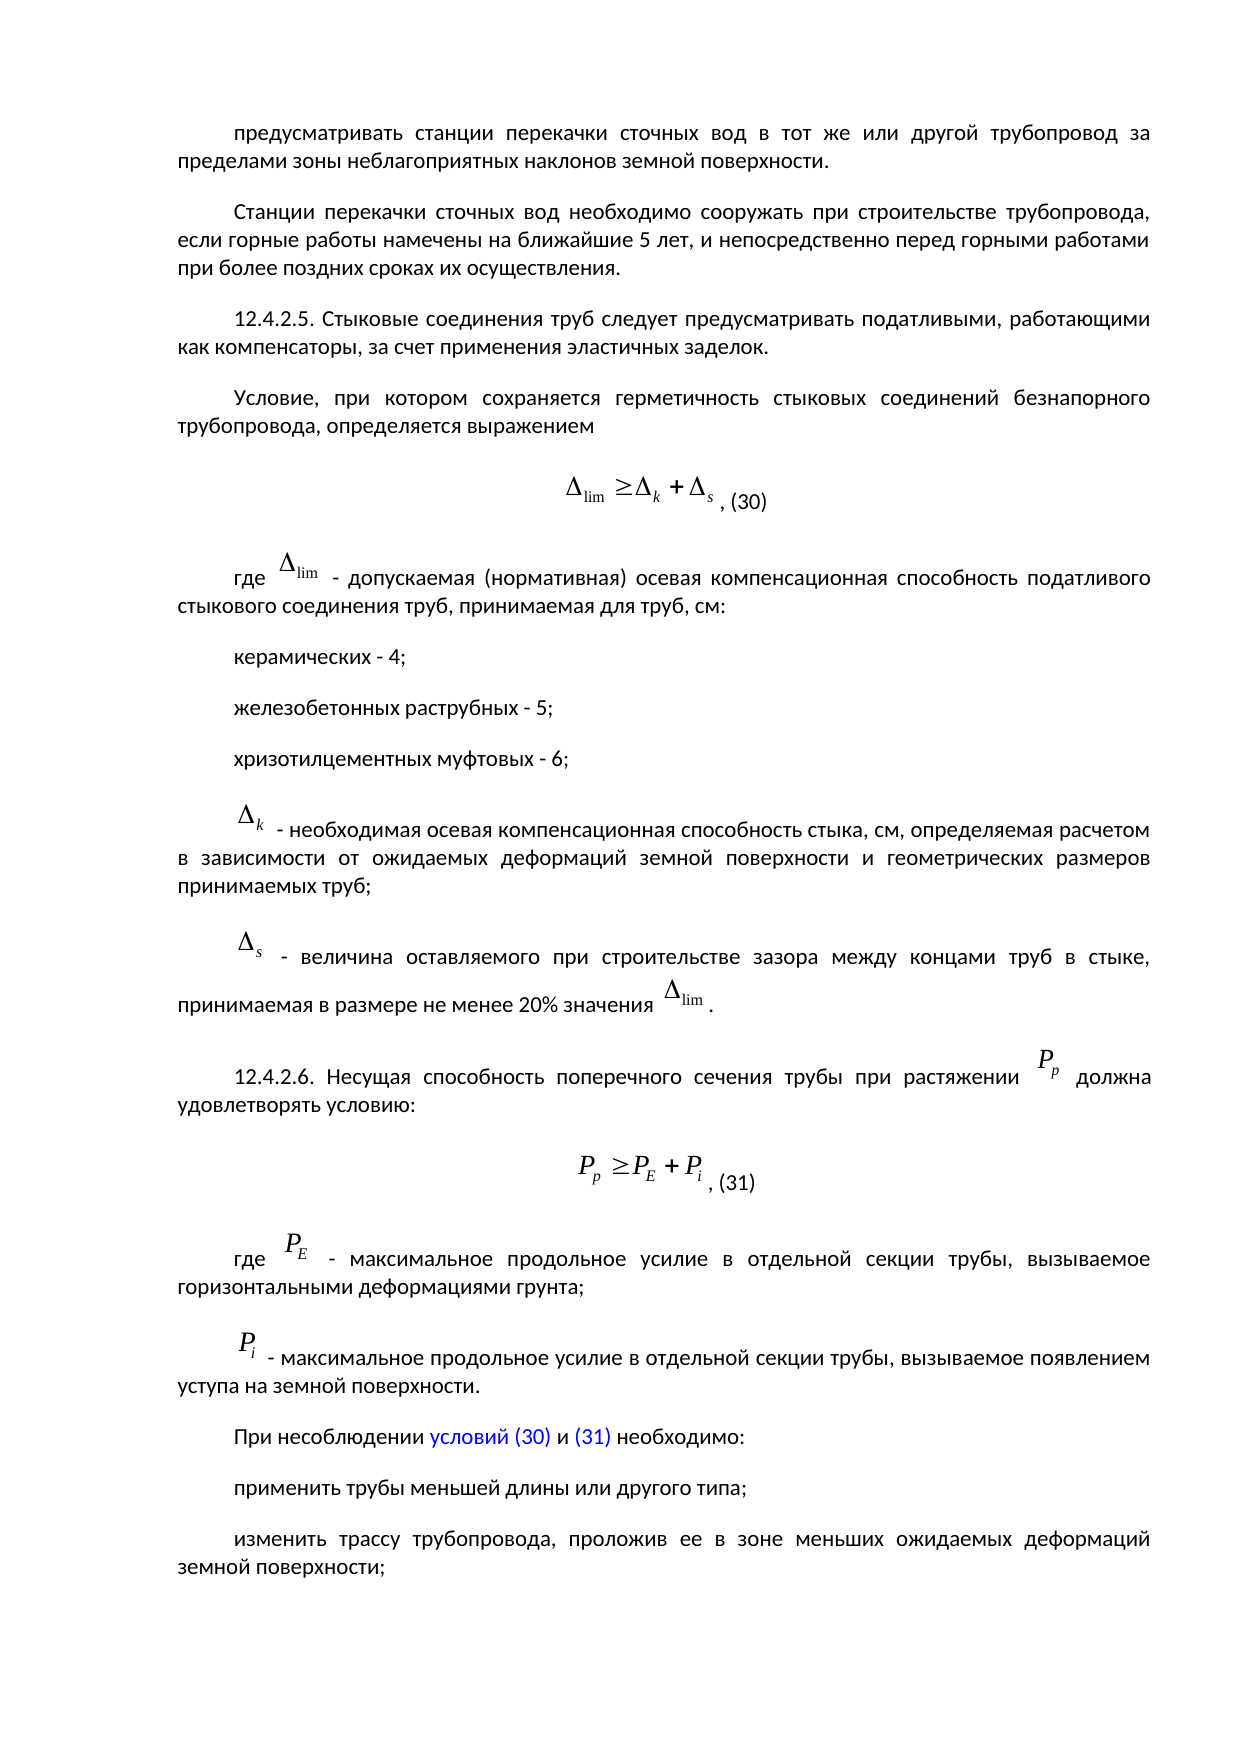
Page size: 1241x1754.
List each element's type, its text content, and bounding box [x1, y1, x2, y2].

text , (31) [177, 1146, 1152, 1196]
text где - максимальное продольное усилие в отдельной секции трубы, вызываемое горизонтальными деформациями грунта; [177, 1224, 1152, 1300]
text - величина оставляемого при строительстве зазора между концами труб в стыке, принимаемая в размере не менее 20% значения . [177, 922, 1152, 1018]
text 12.4.2.5. Стыковые соединения труб следует предусматривать податливыми, работающими как компенсаторы, за счет применения эластичных заделок. [177, 304, 1152, 360]
text железобетонных раструбных - 5; [177, 693, 1152, 721]
text 12.4.2.6. Несущая способность поперечного сечения трубы при растяжении должна удовлетворять условию: [177, 1041, 1152, 1118]
text - необходимая осевая компенсационная способность стыка, см, определяемая расчетом в зависимости от ожидаемых деформаций земной поверхности и геометрических размеров принимаемых труб; [177, 795, 1152, 899]
text , (30) [177, 467, 1152, 515]
text применить трубы меньшей длины или другого типа; [177, 1473, 1152, 1501]
text где - допускаемая (нормативная) осевая компенсационная способность податливого стыкового соединения труб, принимаемая для труб, см: [177, 543, 1152, 619]
text хризотилцементных муфтовых - 6; [177, 744, 1152, 772]
text - максимальное продольное усилие в отдельной секции трубы, вызываемое появлением уступа на земной поверхности. [177, 1323, 1152, 1399]
text Условие, при котором сохраняется герметичность стыковых соединений безнапорного трубопровода, определяется выражением [177, 383, 1152, 439]
text керамических - 4; [177, 642, 1152, 670]
text предусматривать станции перекачки сточных вод в тот же или другой трубопровод за пределами зоны неблагоприятных наклонов земной поверхности. [177, 118, 1152, 174]
text При несоблюдении условий (30) и (31) необходимо: [177, 1422, 1152, 1450]
text Станции перекачки сточных вод необходимо сооружать при строительстве трубопровода, если горные работы намечены на ближайшие 5 лет, и непосредственно перед горными работами при более поздних сроках их осуществления. [177, 197, 1152, 281]
text изменить трассу трубопровода, проложив ее в зоне меньших ожидаемых деформаций земной поверхности; [177, 1524, 1152, 1580]
